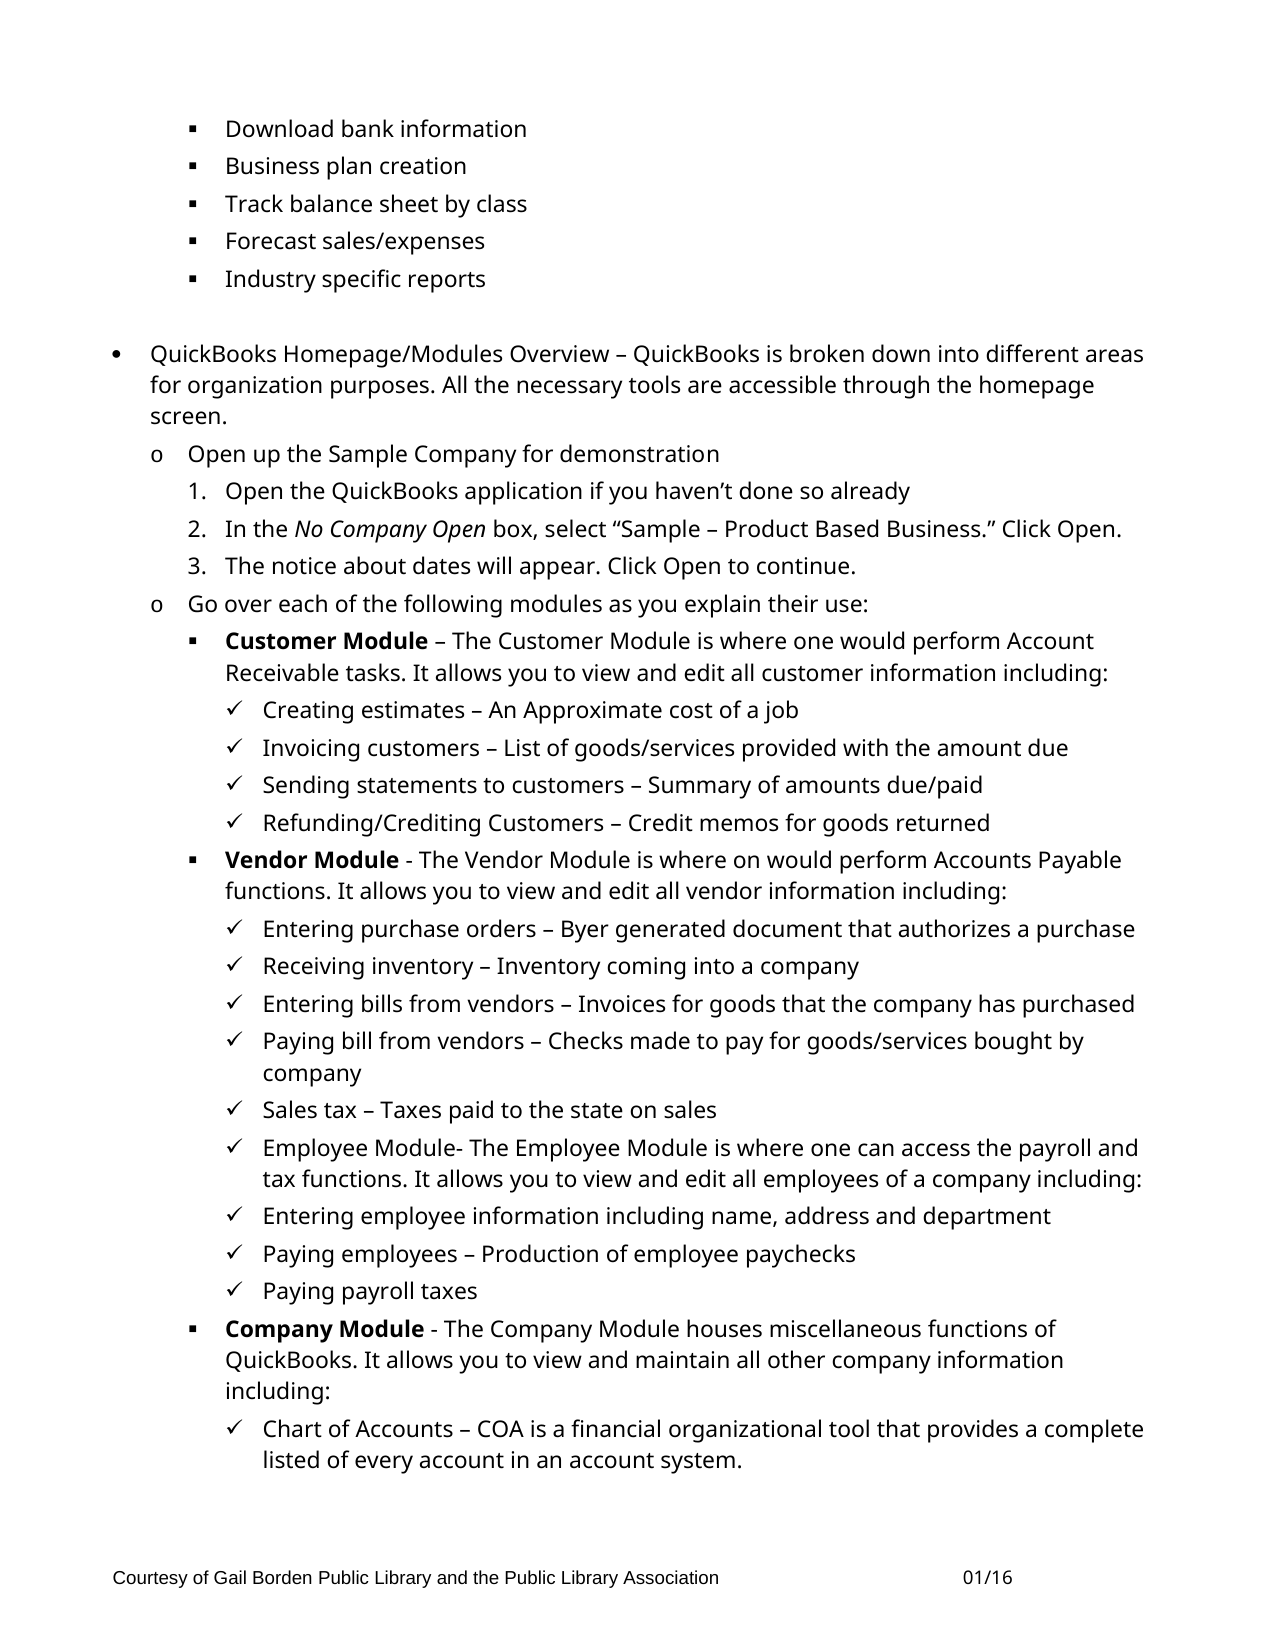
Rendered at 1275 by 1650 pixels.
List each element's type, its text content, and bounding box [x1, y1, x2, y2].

list Industry specific reports [187, 262, 1162, 294]
list Receiving inventory – Inventory coming into a company [225, 950, 1162, 981]
list Sending statements to customers – Summary of amounts due/paid [225, 769, 1162, 800]
list Creating estimates – An Approximate cost of a job [225, 694, 1162, 725]
list Track balance sheet by class [187, 187, 1162, 219]
list Forecast sales/expenses [187, 225, 1162, 256]
list QuickBooks Homepage/Modules Overview – QuickBooks is broken down into different areas for organization purposes. All the necessary tools are accessible through the homepage screen. [112, 337, 1162, 431]
list Open the QuickBooks application if you haven’t done so already [187, 475, 1162, 506]
list Employee Module- The Employee Module is where one can access the payroll and tax functions. It allows you to view and edit all employees of a company including: [225, 1131, 1162, 1194]
list The notice about dates will appear. Click Open to continue. [187, 550, 1162, 581]
list Paying bill from vendors – Checks made to pay for goods/services bought by company [225, 1025, 1162, 1088]
list Entering employee information including name, address and department [225, 1200, 1162, 1231]
list Entering purchase orders – Byer generated document that authorizes a purchase [225, 913, 1162, 944]
list Company Module - The Company Module houses miscellaneous functions of QuickBooks. It allows you to view and maintain all other company information including: [187, 1313, 1162, 1406]
list Chart of Accounts – COA is a financial organizational tool that provides a complete listed of every account in an account system. [225, 1413, 1162, 1475]
list In the No Company Open box, select “Sample – Product Based Business.” Click Open. [187, 513, 1162, 544]
list Refunding/Crediting Customers – Credit memos for goods returned [225, 806, 1162, 838]
list Paying employees – Production of employee paychecks [225, 1238, 1162, 1269]
list Open up the Sample Company for demonstration [150, 437, 1162, 469]
list Vendor Module - The Vendor Module is where on would perform Accounts Payable functions. It allows you to view and edit all vendor information including: [187, 844, 1162, 906]
list Sales tax – Taxes paid to the state on sales [225, 1094, 1162, 1125]
list Go over each of the following modules as you explain their use: [150, 588, 1162, 619]
list Customer Module – The Customer Module is where one would perform Account Receivable tasks. It allows you to view and edit all customer information including: [187, 625, 1162, 688]
list Entering bills from vendors – Invoices for goods that the company has purchased [225, 988, 1162, 1019]
list Invoicing customers – List of goods/services provided with the amount due [225, 731, 1162, 763]
list Business plan creation [187, 150, 1162, 181]
list Download bank information [187, 112, 1162, 144]
list Paying payroll taxes [225, 1275, 1162, 1306]
